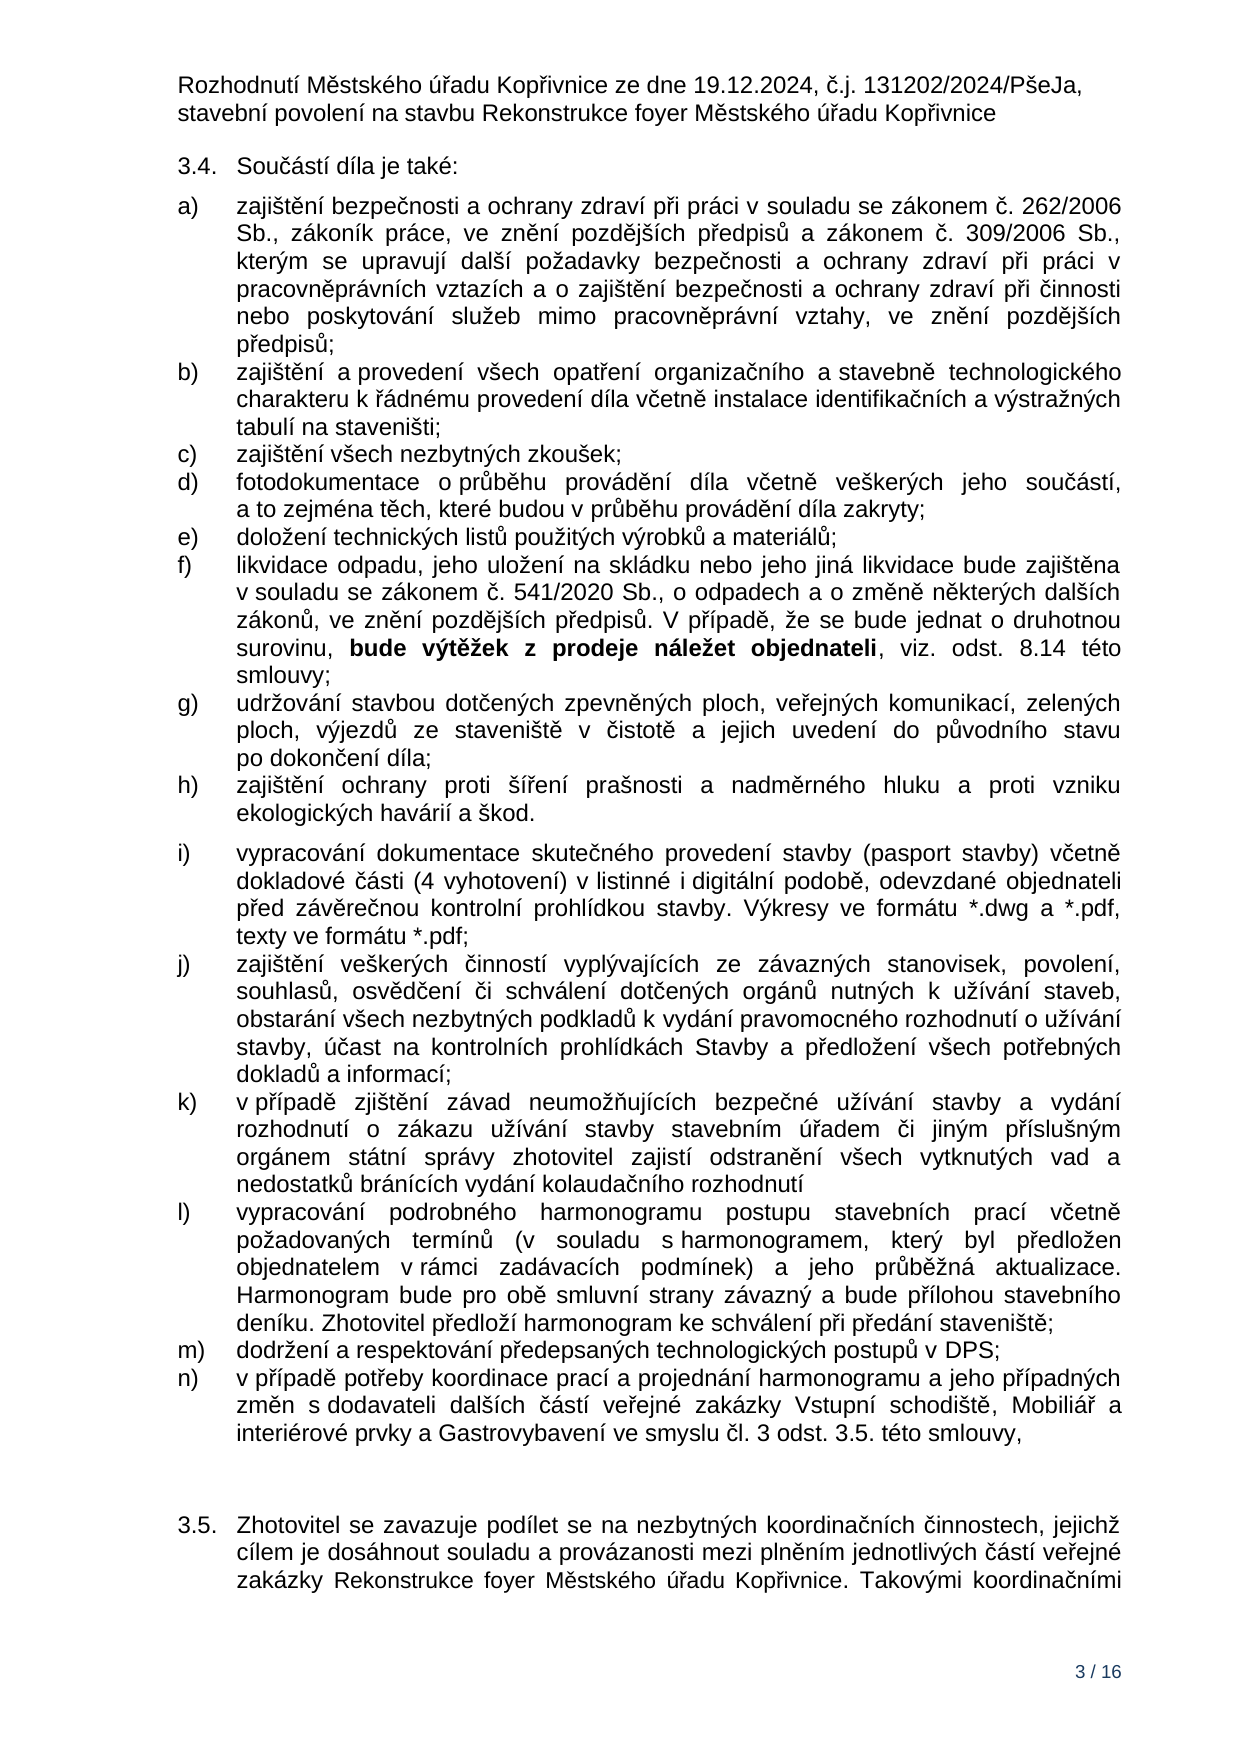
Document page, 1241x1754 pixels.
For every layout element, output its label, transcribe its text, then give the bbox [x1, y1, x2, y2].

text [177, 1511, 1122, 1593]
text Součástí díla je také: [177, 152, 1122, 179]
text zajištění všech nezbytných zkoušek; [177, 440, 1122, 468]
text zajištění a provedení všech opatření organizačního a stavebně technologického charakteru k řádnému provedení díla včetně instalace identifikačních a výstražných tabulí na staveništi; [177, 357, 1122, 440]
text zajištění bezpečnosti a ochrany zdraví při práci v souladu se zákonem č. 262/2006 Sb., zákoník práce, ve znění pozdějších předpisů a zákonem č. 309/2006 Sb., kterým se upravují další požadavky bezpečnosti a ochrany zdraví při práci v pracovněprávních vztazích a o zajištění bezpečnosti a ochrany zdraví při činnosti nebo poskytování služeb mimo pracovněprávní vztahy, ve znění pozdějších předpisů; [177, 192, 1122, 357]
text vypracování dokumentace skutečného provedení stavby (pasport stavby) včetně dokladové části (4 vyhotovení) v listinné i digitální podobě, odevzdané objednateli před závěrečnou kontrolní prohlídkou stavby. Výkresy ve formátu *.dwg a *.pdf, texty ve formátu *.pdf; [177, 839, 1122, 949]
text v případě zjištění závad neumožňujících bezpečné užívání stavby a vydání rozhodnutí o zákazu užívání stavby stavebním úřadem či jiným příslušným orgánem státní správy zhotovitel zajistí odstranění všech vytknutých vad a nedostatků bránících vydání kolaudačního rozhodnutí [177, 1088, 1122, 1198]
text vypracování podrobného harmonogramu postupu stavebních prací včetně požadovaných termínů (v souladu s harmonogramem, který byl předložen objednatelem v rámci zadávacích podmínek) a jeho průběžná aktualizace. Harmonogram bude pro obě smluvní strany závazný a bude přílohou stavebního deníku. Zhotovitel předloží harmonogram ke schválení při předání staveniště; [177, 1198, 1122, 1336]
text doložení technických listů použitých výrobků a materiálů; [177, 523, 1122, 551]
text udržování stavbou dotčených zpevněných ploch, veřejných komunikací, zelených ploch, výjezdů ze staveniště v čistotě a jejich uvedení do původního stavu po dokončení díla; [177, 689, 1122, 771]
text v případě potřeby koordinace prací a projednání harmonogramu a jeho případných změn s dodavateli dalších částí veřejné zakázky Vstupní schodiště, Mobiliář a interiérové prvky a Gastrovybavení ve smyslu čl. 3 odst. 3.5. této smlouvy, [177, 1364, 1122, 1446]
text zajištění veškerých činností vyplývajících ze závazných stanovisek, povolení, souhlasů, osvědčení či schválení dotčených orgánů nutných k užívání staveb, obstarání všech nezbytných podkladů k vydání pravomocného rozhodnutí o užívání stavby, účast na kontrolních prohlídkách Stavby a předložení všech potřebných dokladů a informací; [177, 949, 1122, 1088]
text zajištění ochrany proti šíření prašnosti a nadměrného hluku a proti vzniku ekologických havárií a škod. [177, 771, 1122, 827]
text fotodokumentace o průběhu provádění díla včetně veškerých jeho součástí, a to zejména těch, které budou v průběhu provádění díla zakryty; [177, 468, 1122, 523]
text likvidace odpadu, jeho uložení na skládku nebo jeho jiná likvidace bude zajištěna v souladu se zákonem č. 541/2020 Sb., o odpadech a o změně některých dalších zákonů, ve znění pozdějších předpisů. V případě, že se bude jednat o druhotnou surovinu, bude výtěžek z prodeje náležet objednateli, viz. odst. 8.14 této smlouvy; [177, 551, 1122, 689]
subtitle Rozhodnutí Městského úřadu Kopřivnice ze dne 19.12.2024, č.j. 131202/2024/PšeJa, stavební povolení na stavbu Rekonstrukce foyer Městského úřadu Kopřivnice [177, 71, 1122, 127]
text dodržení a respektování předepsaných technologických postupů v DPS; [177, 1336, 1122, 1364]
